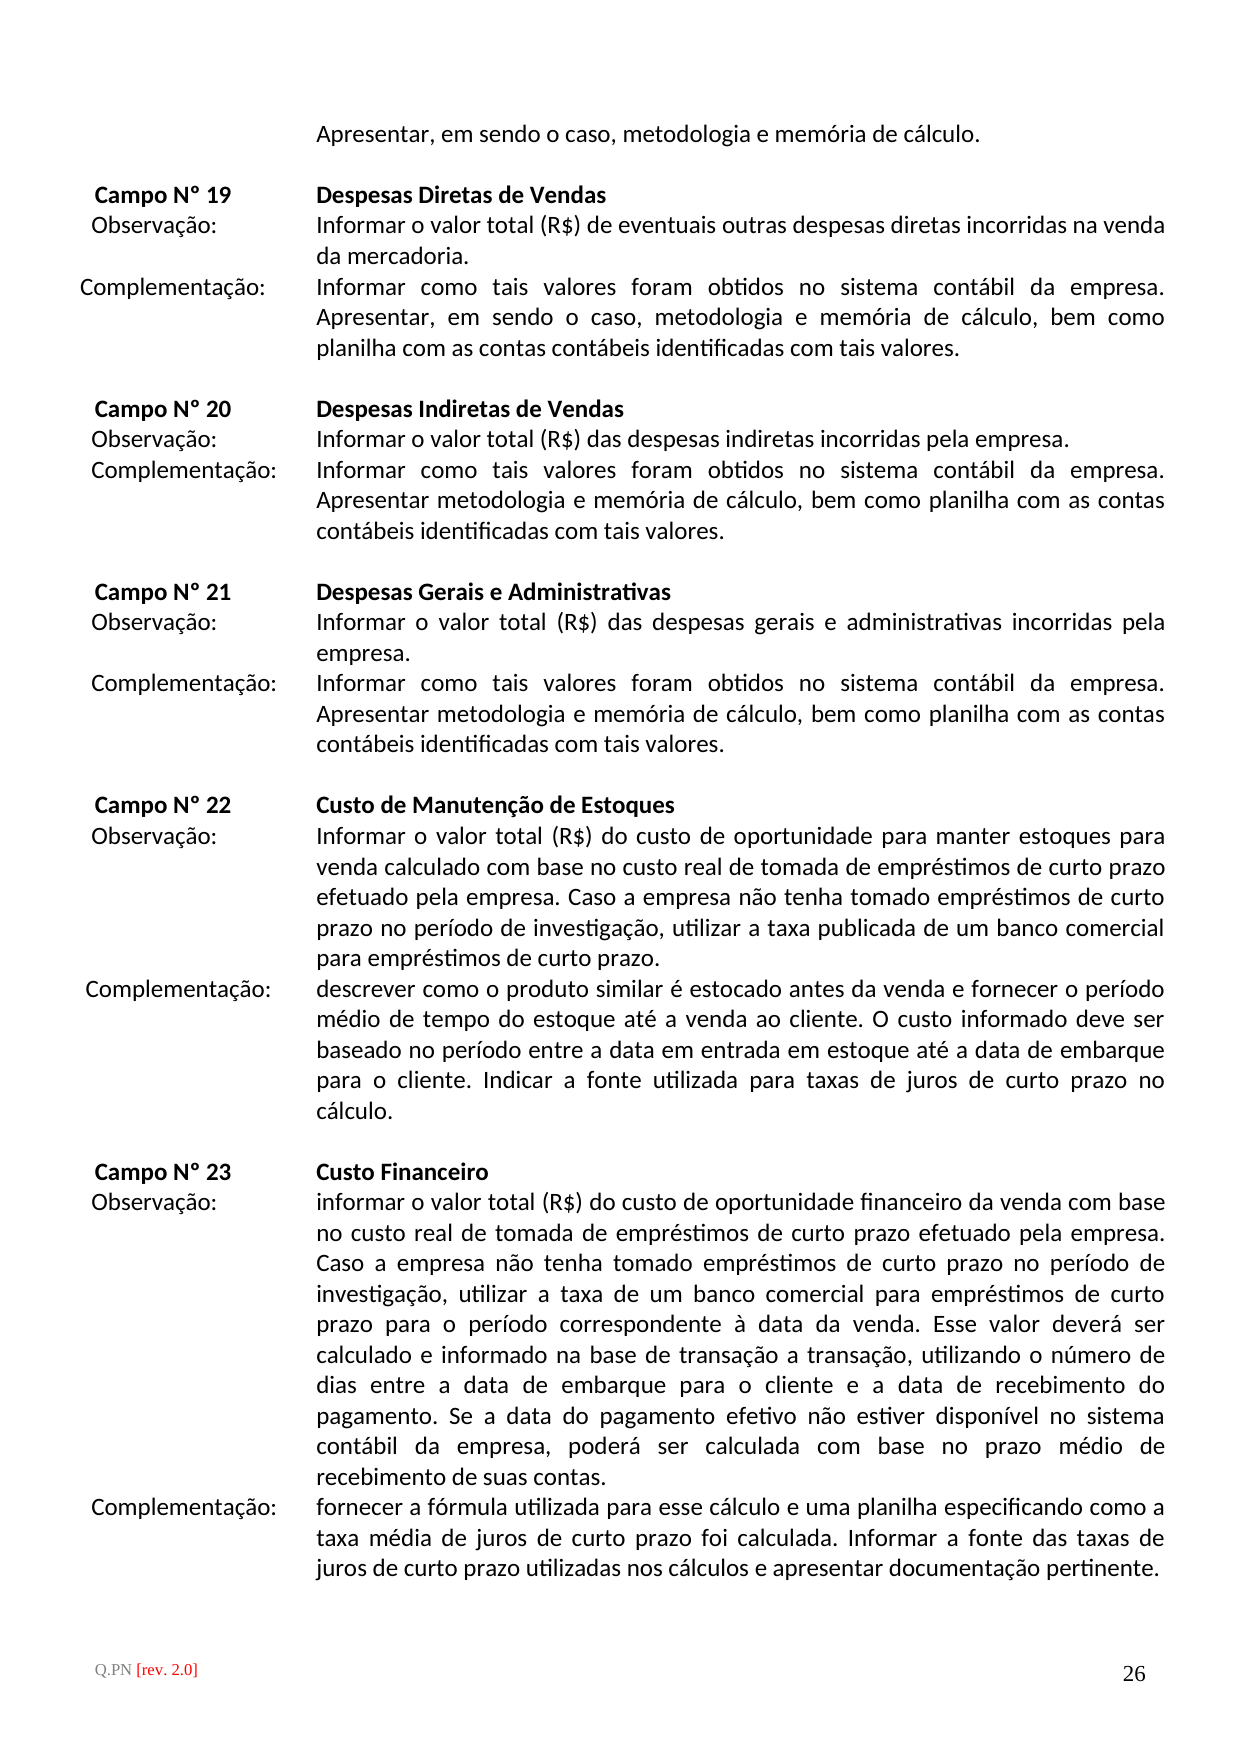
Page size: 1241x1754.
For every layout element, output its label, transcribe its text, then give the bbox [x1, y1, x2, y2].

text Observação: Informar o valor total (R$) de eventuais outras despesas diretas incorridas na venda da mercadoria. [80, 210, 1166, 271]
text Campo Nº 19 Despesas Diretas de Vendas [94, 179, 1166, 210]
text Complementação: Informar como tais valores foram obtidos no sistema contábil da empresa. Apresentar metodologia e memória de cálculo, bem como planilha com as contas contábeis identificadas com tais valores. [80, 454, 1166, 545]
text Campo Nº 23 Custo Financeiro [94, 1156, 1166, 1186]
text Complementação: descrever como o produto similar é estocado antes da venda e fornecer o período médio de tempo do estoque até a venda ao cliente. O custo informado deve ser baseado no período entre a data em entrada em estoque até a data de embarque para o cliente. Indicar a fonte utilizada para taxas de juros de curto prazo no cálculo. [80, 973, 1166, 1125]
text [80, 118, 1166, 149]
text Campo Nº 20 Despesas Indiretas de Vendas [94, 393, 1166, 423]
text Complementação: Informar como tais valores foram obtidos no sistema contábil da empresa. Apresentar, em sendo o caso, metodologia e memória de cálculo, bem como planilha com as contas contábeis identificadas com tais valores. [80, 271, 1166, 362]
text Campo Nº 21 Despesas Gerais e Administrativas [94, 576, 1166, 606]
text Observação: informar o valor total (R$) do custo de oportunidade financeiro da venda com base no custo real de tomada de empréstimos de curto prazo efetuado pela empresa. Caso a empresa não tenha tomado empréstimos de curto prazo no período de investigação, utilizar a taxa de um banco comercial para empréstimos de curto prazo para o período correspondente à data da venda. Esse valor deverá ser calculado e informado na base de transação a transação, utilizando o número de dias entre a data de embarque para o cliente e a data de recebimento do pagamento. Se a data do pagamento efetivo não estiver disponível no sistema contábil da empresa, poderá ser calculada com base no prazo médio de recebimento de suas contas. [80, 1186, 1166, 1492]
text Observação: Informar o valor total (R$) do custo de oportunidade para manter estoques para venda calculado com base no custo real de tomada de empréstimos de curto prazo efetuado pela empresa. Caso a empresa não tenha tomado empréstimos de curto prazo no período de investigação, utilizar a taxa publicada de um banco comercial para empréstimos de curto prazo. [80, 820, 1166, 973]
text Complementação: Informar como tais valores foram obtidos no sistema contábil da empresa. Apresentar metodologia e memória de cálculo, bem como planilha com as contas contábeis identificadas com tais valores. [80, 667, 1166, 759]
text Campo Nº 22 Custo de Manutenção de Estoques [94, 789, 1166, 820]
text Complementação: fornecer a fórmula utilizada para esse cálculo e uma planilha especificando como a taxa média de juros de curto prazo foi calculada. Informar a fonte das taxas de juros de curto prazo utilizadas nos cálculos e apresentar documentação pertinente. [80, 1492, 1166, 1583]
text Observação: Informar o valor total (R$) das despesas gerais e administrativas incorridas pela empresa. [80, 606, 1166, 667]
text Observação: Informar o valor total (R$) das despesas indiretas incorridas pela empresa. [80, 423, 1166, 454]
